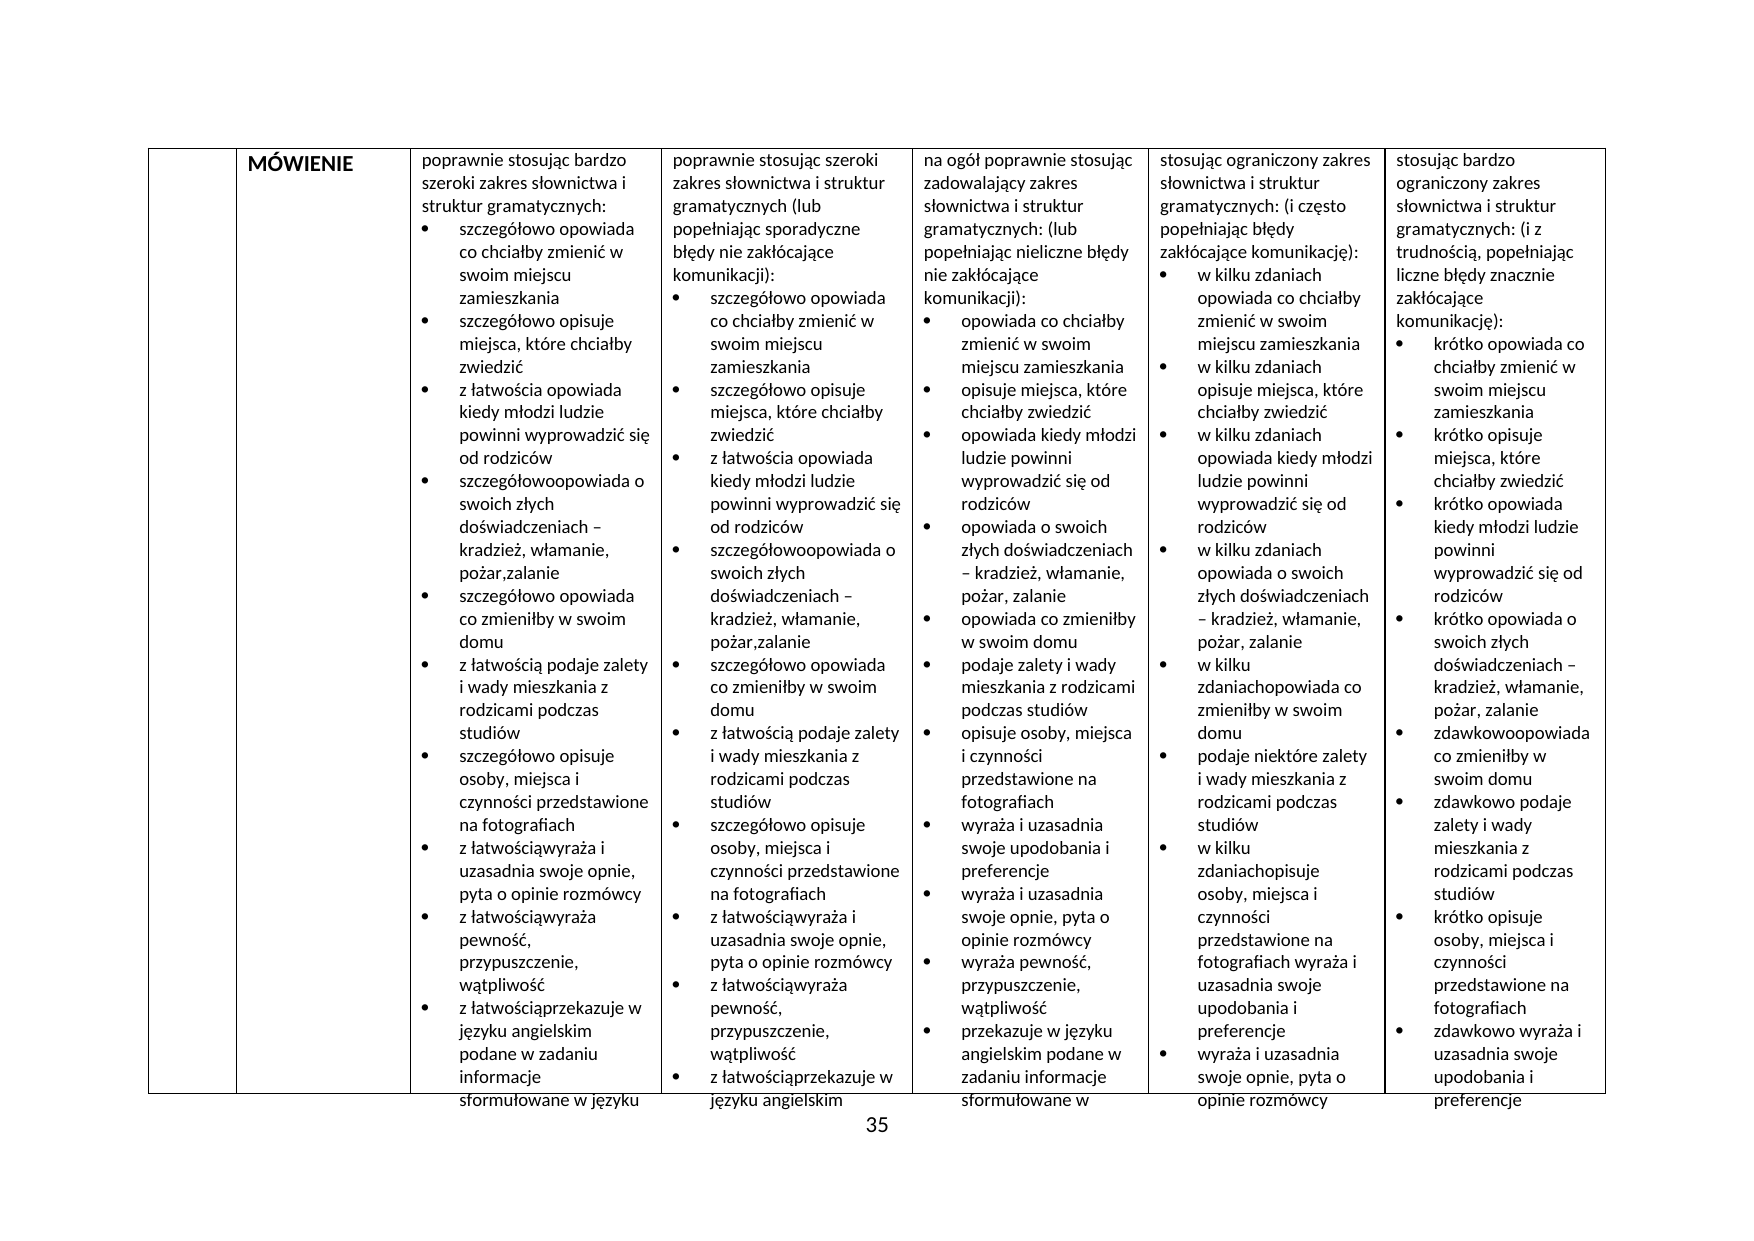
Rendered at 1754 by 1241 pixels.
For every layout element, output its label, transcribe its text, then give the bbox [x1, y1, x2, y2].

table_cell stosując bardzo ograniczony zakres słownictwa i struktur gramatycznych: (i z trudnością, popełniając liczne błędy znacznie zakłócające komunikację): krótko opowiada co chciałby zmienić w swoim miejscu zamieszkania krótko opisuje miejsca, które chciałby zwiedzić krótko opowiada kiedy młodzi ludzie powinni wyprowadzić się od rodziców krótko opowiada o swoich złych doświadczeniach – kradzież, włamanie, pożar, zalanie zdawkowoopowiada co zmieniłby w swoim domu zdawkowo podaje zalety i wady mieszkania z rodzicami podczas studiów krótko opisuje osoby, miejsca i czynności przedstawione na fotografiach zdawkowo wyraża i uzasadnia swoje upodobania i preferencje zdawkowo wyraża i uzasadnia swoje opnie, pyta o opinie rozmówcy zdawkowo wyraża pewność, przypuszczenie, wątpliwość przekazuje w języku angielskim niektóre podane w zadaniu informacje sformułowane w języku polskim i obcym [1386, 149, 1605, 1093]
table_cell stosując ograniczony zakres słownictwa i struktur gramatycznych: (i często popełniając błędy zakłócające komunikację): w kilku zdaniach opowiada co chciałby zmienić w swoim miejscu zamieszkania w kilku zdaniach opisuje miejsca, które chciałby zwiedzić w kilku zdaniach opowiada kiedy młodzi ludzie powinni wyprowadzić się od rodziców w kilku zdaniach opowiada o swoich złych doświadczeniach – kradzież, włamanie, pożar, zalanie w kilku zdaniachopowiada co zmieniłby w swoim domu podaje niektóre zalety i wady mieszkania z rodzicami podczas studiów w kilku zdaniachopisuje osoby, miejsca i czynności przedstawione na fotografiach wyraża i uzasadnia swoje upodobania i preferencje wyraża i uzasadnia swoje opnie, pyta o opinie rozmówcy wyraża pewność, przypuszczenie, wątpliwość częściowo przekazuje w języku angielskim podane w zadaniu informacje sformułowane w języku polskim i obcym [1149, 149, 1384, 1093]
table_cell na ogół poprawnie stosując zadowalający zakres słownictwa i struktur gramatycznych: (lub popełniając nieliczne błędy nie zakłócające komunikacji): opowiada co chciałby zmienić w swoim miejscu zamieszkania opisuje miejsca, które chciałby zwiedzić opowiada kiedy młodzi ludzie powinni wyprowadzić się od rodziców opowiada o swoich złych doświadczeniach – kradzież, włamanie, pożar, zalanie opowiada co zmieniłby w swoim domu podaje zalety i wady mieszkania z rodzicami podczas studiów opisuje osoby, miejsca i czynności przedstawione na fotografiach wyraża i uzasadnia swoje upodobania i preferencje wyraża i uzasadnia swoje opnie, pyta o opinie rozmówcy wyraża pewność, przypuszczenie, wątpliwość przekazuje w języku angielskim podane w zadaniu informacje sformułowane w języku polskim i obcym [913, 149, 1148, 1093]
table_cell poprawnie stosując bardzo szeroki zakres słownictwa i struktur gramatycznych: szczegółowo opowiada co chciałby zmienić w swoim miejscu zamieszkania szczegółowo opisuje miejsca, które chciałby zwiedzić z łatwościa opowiada kiedy młodzi ludzie powinni wyprowadzić się od rodziców szczegółowoopowiada o swoich złych doświadczeniach – kradzież, włamanie, pożar,zalanie szczegółowo opowiada co zmieniłby w swoim domu z łatwością podaje zalety i wady mieszkania z rodzicami podczas studiów szczegółowo opisuje osoby, miejsca i czynności przedstawione na fotografiach z łatwościąwyraża i uzasadnia swoje opnie, pyta o opinie rozmówcy z łatwościąwyraża pewność, przypuszczenie, wątpliwość z łatwościąprzekazuje w języku angielskim podane w zadaniu informacje sformułowane w języku polskim i obcym [411, 149, 661, 1093]
table_cell poprawnie stosując szeroki zakres słownictwa i struktur gramatycznych (lub popełniając sporadyczne błędy nie zakłócające komunikacji): szczegółowo opowiada co chciałby zmienić w swoim miejscu zamieszkania szczegółowo opisuje miejsca, które chciałby zwiedzić z łatwościa opowiada kiedy młodzi ludzie powinni wyprowadzić się od rodziców szczegółowoopowiada o swoich złych doświadczeniach – kradzież, włamanie, pożar,zalanie szczegółowo opowiada co zmieniłby w swoim domu z łatwością podaje zalety i wady mieszkania z rodzicami podczas studiów szczegółowo opisuje osoby, miejsca i czynności przedstawione na fotografiach z łatwościąwyraża i uzasadnia swoje opnie, pyta o opinie rozmówcy z łatwościąwyraża pewność, przypuszczenie, wątpliwość z łatwościąprzekazuje w języku angielskim podane w zadaniu informacje sformułowane w języku polskim i obcym [662, 149, 912, 1093]
table_cell MÓWIENIE [237, 149, 410, 1093]
